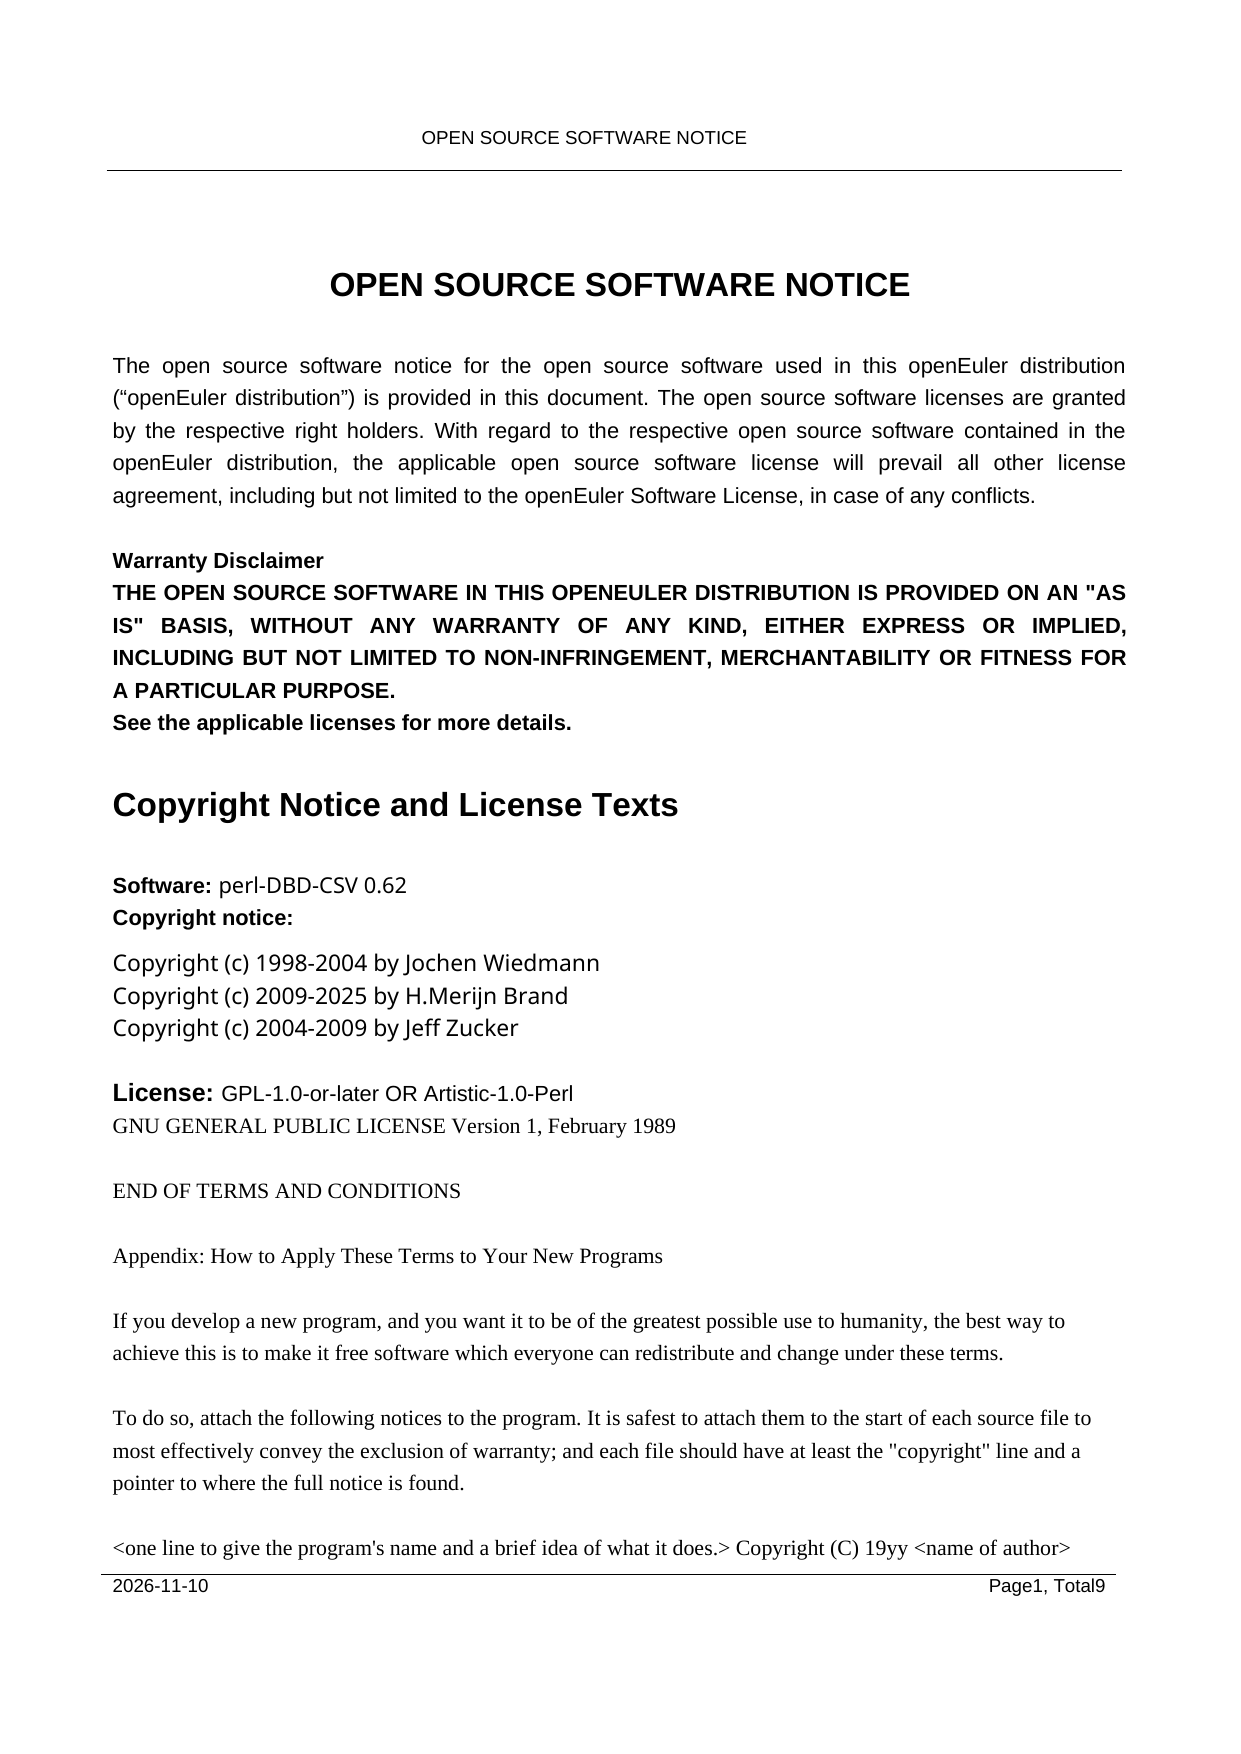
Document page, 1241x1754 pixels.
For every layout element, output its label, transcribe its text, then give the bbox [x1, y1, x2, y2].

text THE OPEN SOURCE SOFTWARE IN THIS OPENEULER DISTRIBUTION IS PROVIDED ON AN "AS IS" BASIS, WITHOUT ANY WARRANTY OF ANY KIND, EITHER EXPRESS OR IMPLIED, INCLUDING BUT NOT LIMITED TO NON-INFRINGEMENT, MERCHANTABILITY OR FITNESS FOR A PARTICULAR PURPOSE. See the applicable licenses for more details. [112, 576, 1128, 739]
text Warranty Disclaimer [112, 544, 1128, 576]
text OPEN SOURCE SOFTWARE NOTICE [112, 251, 1128, 316]
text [112, 1109, 1128, 1564]
text Copyright (c) 1998-2004 by Jochen Wiedmann Copyright (c) 2009-2025 by H.Merijn Brand Copyright (c) 2004-2009 by Jeff Zucker [112, 947, 1128, 1077]
text License: GPL-1.0-or-later OR Artistic-1.0-Perl [112, 1077, 1128, 1109]
text Copyright notice: [112, 901, 1128, 934]
text Copyright Notice and License Texts [112, 771, 1128, 836]
title Software: perl-DBD-CSV 0.62 [112, 869, 1128, 901]
text The open source software notice for the open source software used in this openEuler distribution (“openEuler distribution”) is provided in this document. The open source software licenses are granted by the respective right holders. With regard to the respective open source software contained in the openEuler distribution, the applicable open source software license will prevail all other license agreement, including but not limited to the openEuler Software License, in case of any conflicts. [112, 349, 1128, 511]
